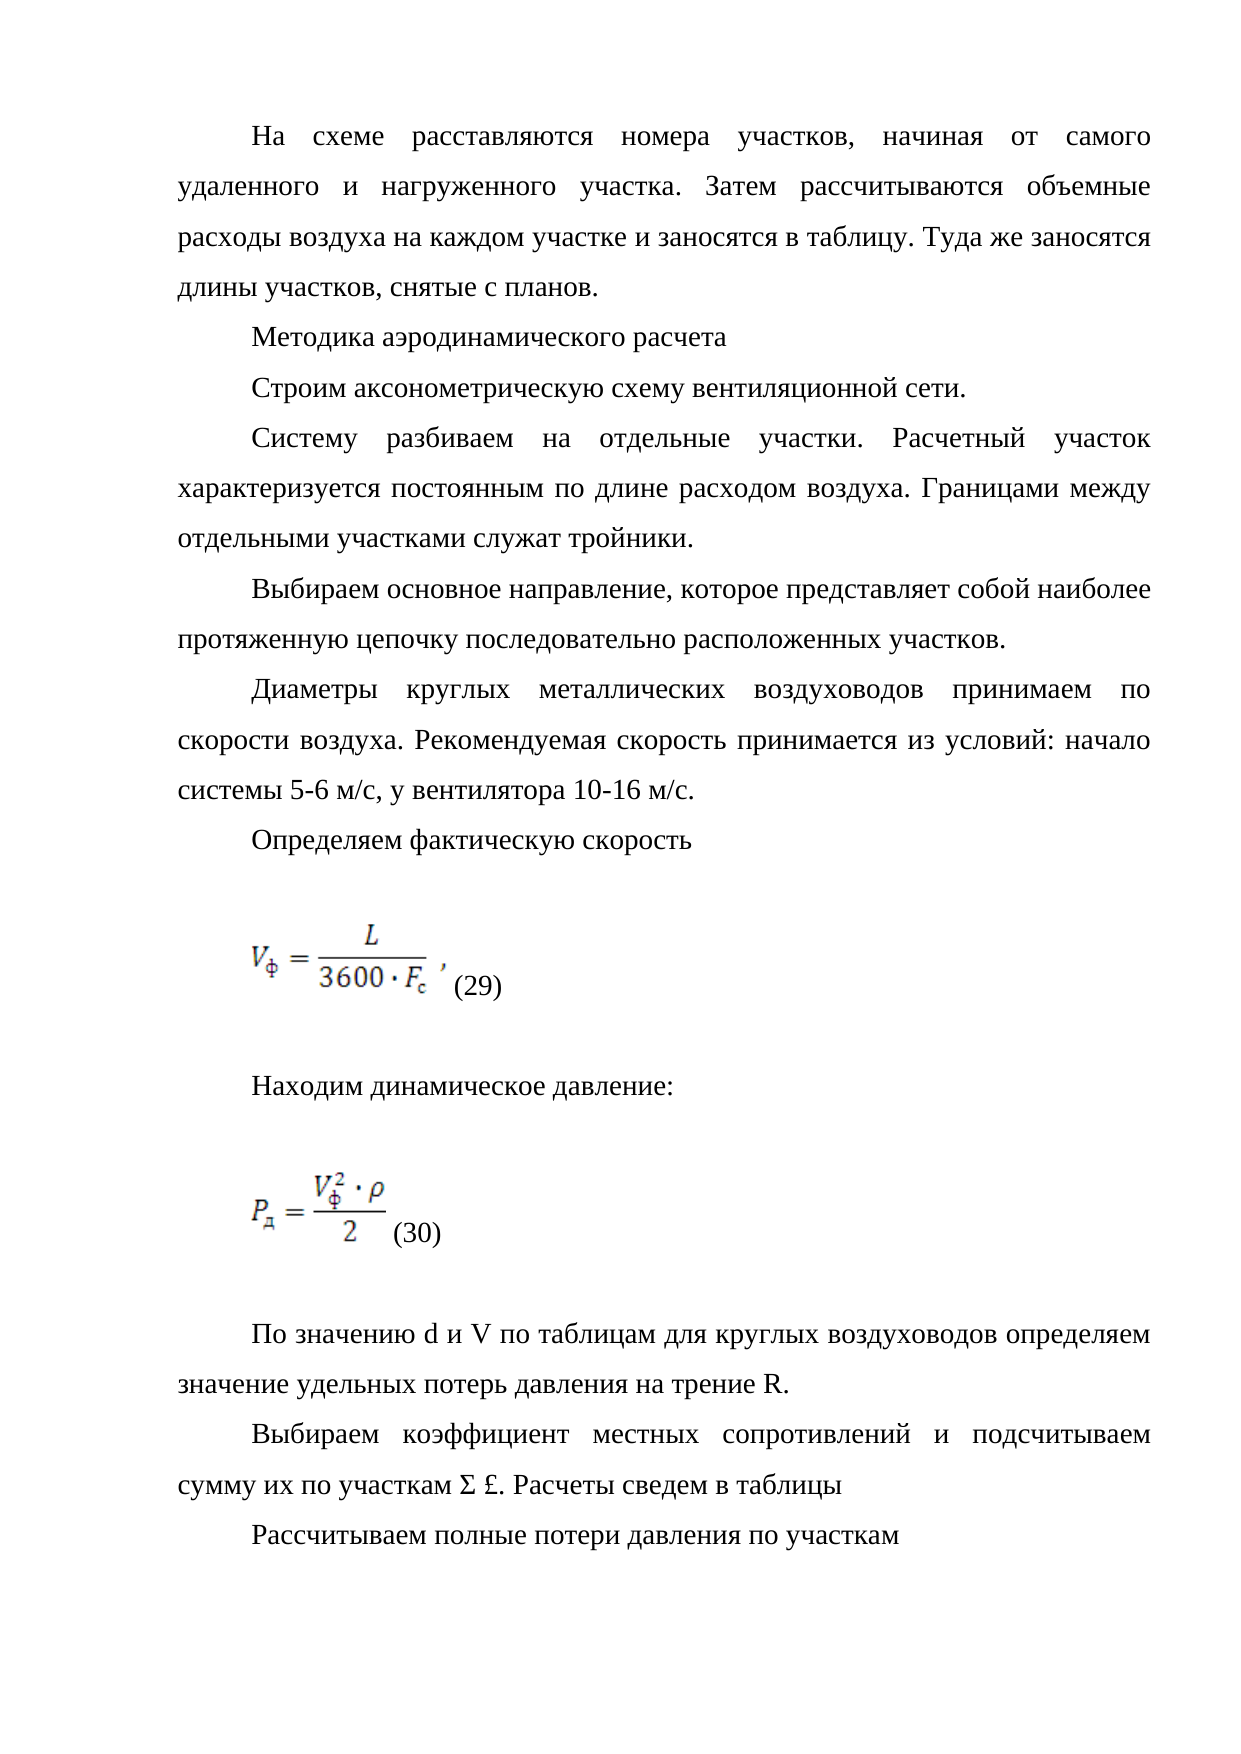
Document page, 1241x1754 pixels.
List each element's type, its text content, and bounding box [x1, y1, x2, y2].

text Определяем фактическую скорость [177, 822, 1152, 856]
text (29) [177, 923, 1152, 1001]
text Выбираем коэффициент местных сопротивлений и подсчитываем сумму их по участкам Σ £. Расчеты сведем в таблицы [177, 1417, 1152, 1500]
text Диаметры круглых металлических воздуховодов принимаем по скорости воздуха. Рекомендуемая скорость принимается из условий: начало системы 5-6 м/с, у вентилятора 10-16 м/с. [177, 672, 1152, 806]
text По значению d и V по таблицам для круглых воздуховодов определяем значение удельных потерь давления на трение R. [177, 1316, 1152, 1400]
text Находим динамическое давление: [177, 1068, 1152, 1102]
picture [251, 923, 447, 995]
text Рассчитываем полные потери давления по участкам [177, 1517, 1152, 1551]
text Строим аксонометрическую схему вентиляционной сети. [177, 370, 1152, 403]
text Выбираем основное направление, которое представляет собой наиболее протяженную цепочку последовательно расположенных участков. [177, 571, 1152, 655]
text Систему разбиваем на отдельные участки. Расчетный участок характеризуется постоянным по длине расходом воздуха. Границами между отдельными участками служат тройники. [177, 420, 1152, 554]
text На схеме расставляются номера участков, начиная от самого удаленного и нагруженного участка. Затем рассчитываются объемные расходы воздуха на каждом участке и заносятся в таблицу. Туда же заносятся длины участков, снятые с планов. [177, 118, 1152, 303]
text (30) [177, 1169, 1152, 1249]
picture [251, 1168, 386, 1243]
text Методика аэродинамического расчета [177, 319, 1152, 353]
